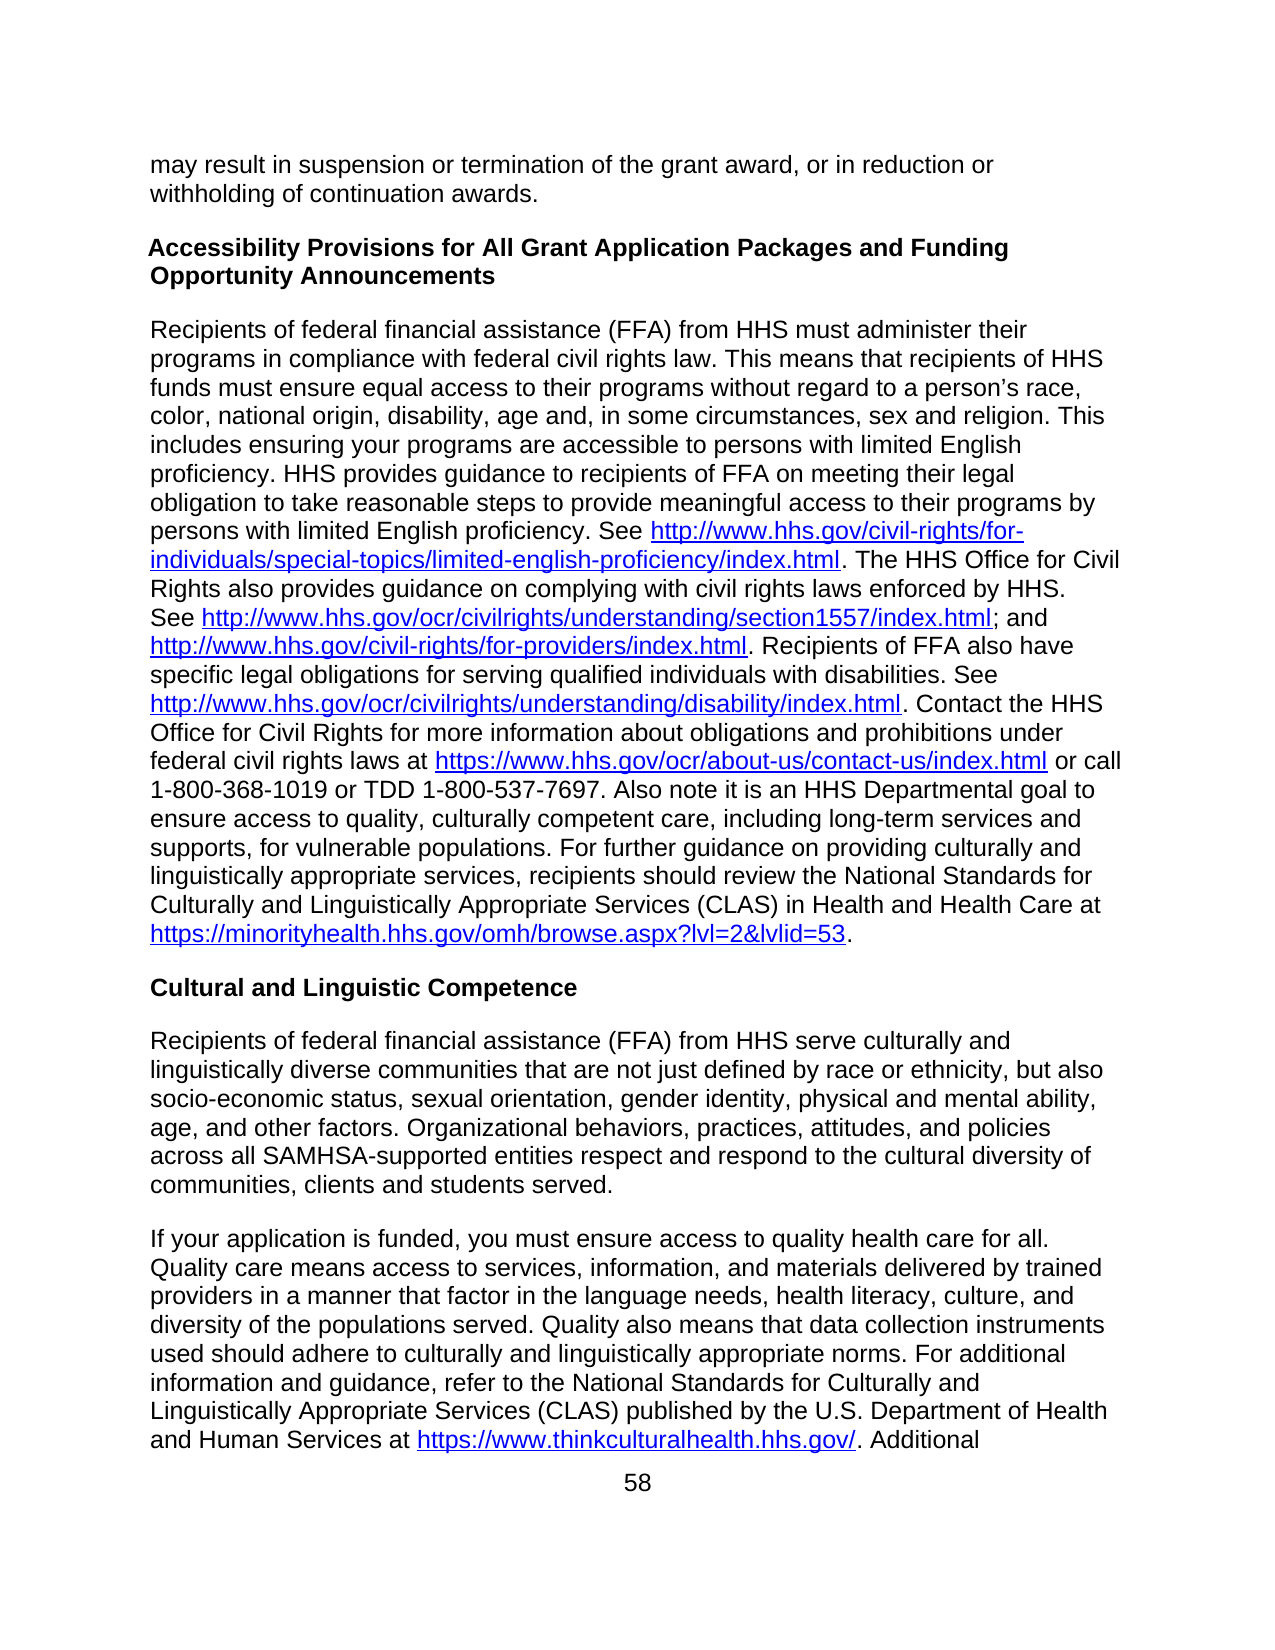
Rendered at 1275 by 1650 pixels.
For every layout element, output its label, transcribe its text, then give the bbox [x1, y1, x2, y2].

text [150, 1224, 1125, 1454]
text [150, 150, 1125, 207]
text Recipients of federal financial assistance (FFA) from HHS must administer their programs in compliance with federal civil rights law. This means that recipients of HHS funds must ensure equal access to their programs without regard to a person’s race, color, national origin, disability, age and, in some circumstances, sex and religion. This includes ensuring your programs are accessible to persons with limited English proficiency. HHS provides guidance to recipients of FFA on meeting their legal obligation to take reasonable steps to provide meaningful access to their programs by persons with limited English proficiency. See http://www.hhs.gov/civil-rights/for-individuals/special-topics/limited-english-proficiency/index.html. The HHS Office for Civil Rights also provides guidance on complying with civil rights laws enforced by HHS. See http://www.hhs.gov/ocr/civilrights/understanding/section1557/index.html; and http://www.hhs.gov/civil-rights/for-providers/index.html. Recipients of FFA also have specific legal obligations for serving qualified individuals with disabilities. See http://www.hhs.gov/ocr/civilrights/understanding/disability/index.html. Contact the HHS Office for Civil Rights for more information about obligations and prohibitions under federal civil rights laws at https://www.hhs.gov/ocr/about-us/contact-us/index.html or call 1-800-368-1019 or TDD 1-800-537-7697. Also note it is an HHS Departmental goal to ensure access to quality, culturally competent care, including long-term services and supports, for vulnerable populations. For further guidance on providing culturally and linguistically appropriate services, recipients should review the National Standards for Culturally and Linguistically Appropriate Services (CLAS) in Health and Health Care at https://minorityhealth.hhs.gov/omh/browse.aspx?lvl=2&lvlid=53. [150, 315, 1125, 947]
text Cultural and Linguistic Competence [150, 972, 1125, 1001]
text Accessibility Provisions for All Grant Application Packages and Funding Opportunity Announcements [112, 232, 1125, 290]
text Recipients of federal financial assistance (FFA) from HHS serve culturally and linguistically diverse communities that are not just defined by race or ethnicity, but also socio-economic status, sexual orientation, gender identity, physical and mental ability, age, and other factors. Organizational behaviors, practices, attitudes, and policies across all SAMHSA-supported entities respect and respond to the cultural diversity of communities, clients and students served. [150, 1026, 1125, 1199]
